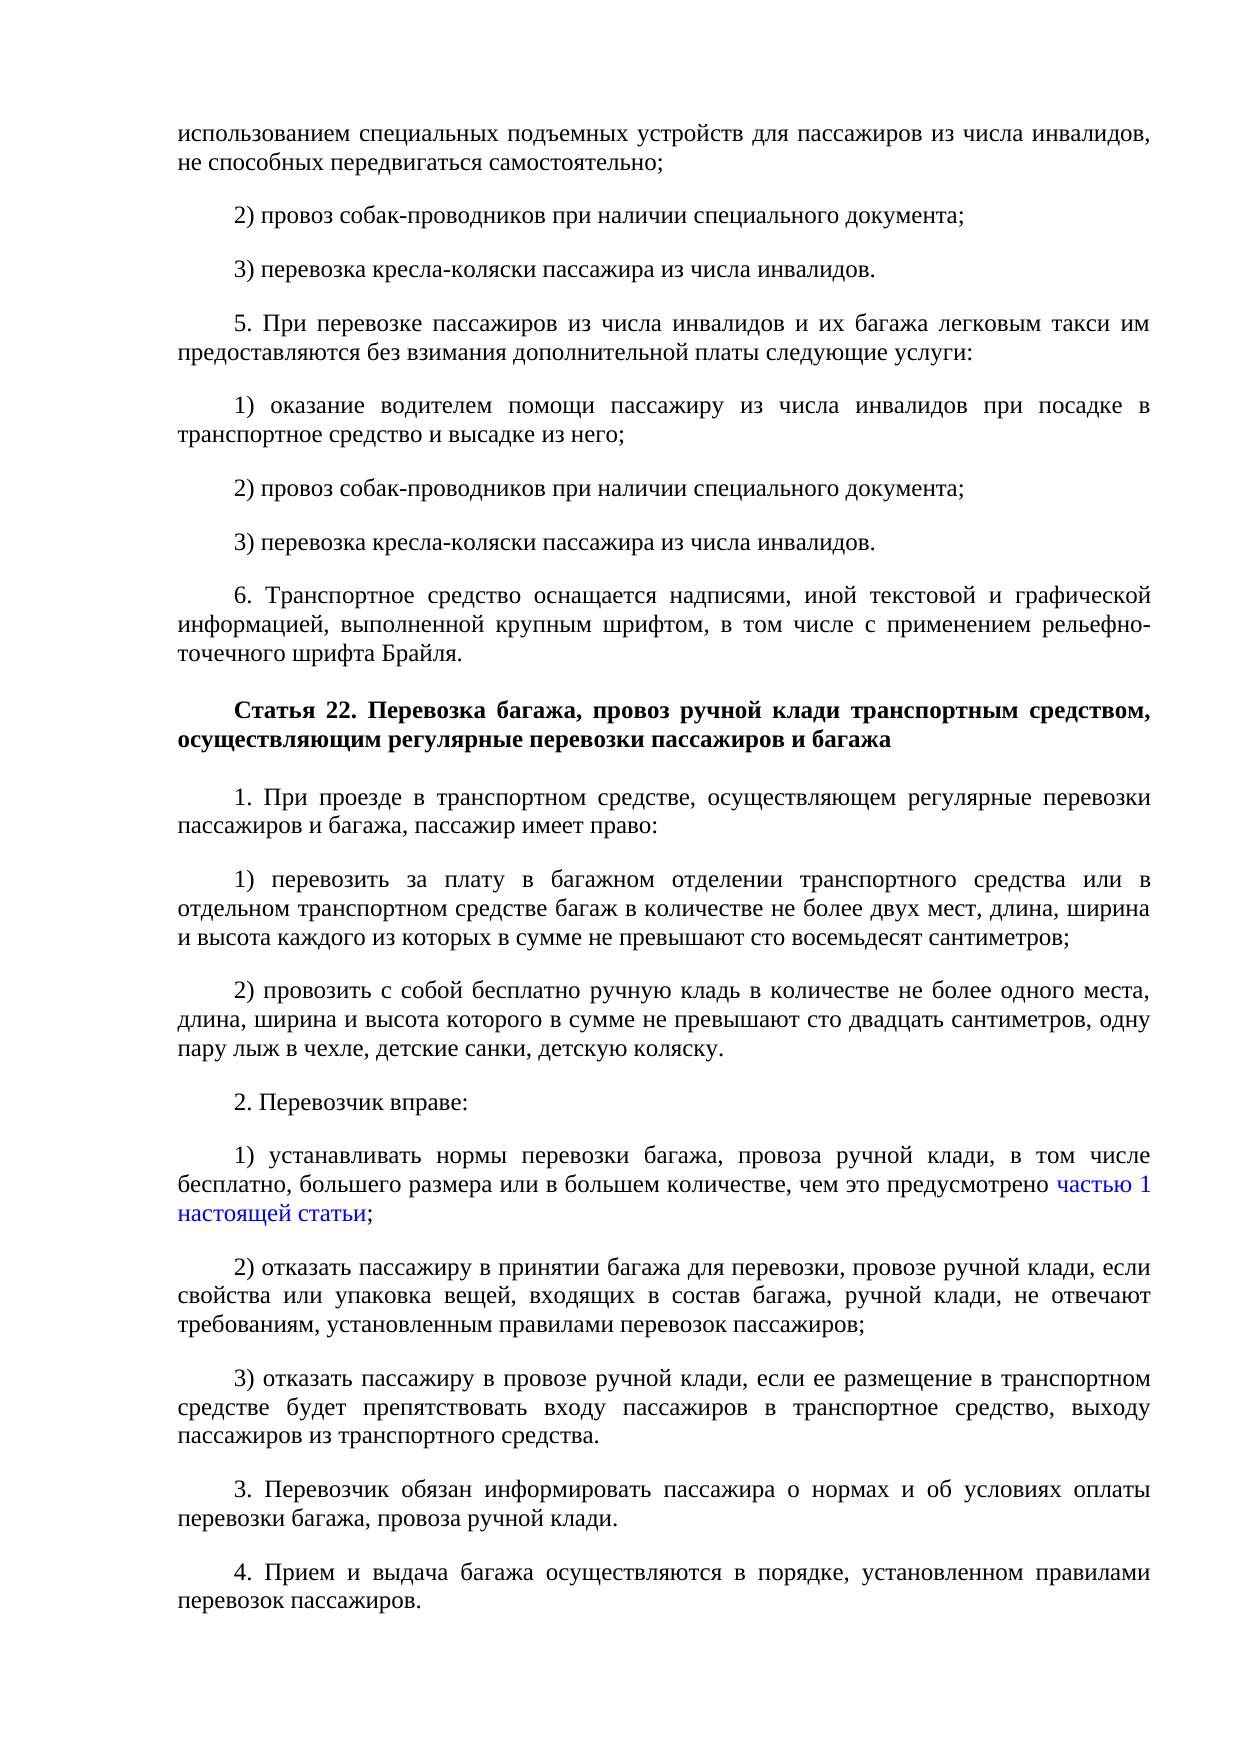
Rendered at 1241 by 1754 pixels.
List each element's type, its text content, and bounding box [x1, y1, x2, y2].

title Статья 22. Перевозка багажа, провоз ручной клади транспортным средством, осуществляющим регулярные перевозки пассажиров и багажа [177, 696, 1152, 753]
text 2) отказать пассажиру в принятии багажа для перевозки, провозе ручной клади, если свойства или упаковка вещей, входящих в состав багажа, ручной клади, не отвечают требованиям, установленным правилами перевозок пассажиров; [177, 1252, 1152, 1338]
text 1. При проезде в транспортном средстве, осуществляющем регулярные перевозки пассажиров и багажа, пассажир имеет право: [177, 782, 1152, 839]
text 1) перевозить за плату в багажном отделении транспортного средства или в отдельном транспортном средстве багаж в количестве не более двух мест, длина, ширина и высота каждого из которых в сумме не превышают сто восемьдесят сантиметров; [177, 864, 1152, 951]
text 2. Перевозчик вправе: [177, 1087, 1152, 1116]
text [177, 118, 1152, 176]
text 5. При перевозке пассажиров из числа инвалидов и их багажа легковым такси им предоставляются без взимания дополнительной платы следующие услуги: [177, 308, 1152, 366]
text 2) провозить с собой бесплатно ручную кладь в количестве не более одного места, длина, ширина и высота которого в сумме не превышают сто двадцать сантиметров, одну пару лыж в чехле, детские санки, детскую коляску. [177, 976, 1152, 1062]
text 1) оказание водителем помощи пассажиру из числа инвалидов при посадке в транспортное средство и высадке из него; [177, 391, 1152, 448]
text 3) перевозка кресла-коляски пассажира из числа инвалидов. [177, 527, 1152, 556]
text 2) провоз собак-проводников при наличии специального документа; [177, 473, 1152, 502]
text 1) устанавливать нормы перевозки багажа, провоза ручной клади, в том числе бесплатно, большего размера или в большем количестве, чем это предусмотрено частью 1 настоящей статьи; [177, 1141, 1152, 1227]
text 3) отказать пассажиру в провозе ручной клади, если ее размещение в транспортном средстве будет препятствовать входу пассажиров в транспортное средство, выходу пассажиров из транспортного средства. [177, 1363, 1152, 1449]
text 4. Прием и выдача багажа осуществляются в порядке, установленном правилами перевозок пассажиров. [177, 1557, 1152, 1614]
text 3) перевозка кресла-коляски пассажира из числа инвалидов. [177, 254, 1152, 283]
text 6. Транспортное средство оснащается надписями, иной текстовой и графической информацией, выполненной крупным шрифтом, в том числе с применением рельефно-точечного шрифта Брайля. [177, 581, 1152, 667]
text 2) провоз собак-проводников при наличии специального документа; [177, 201, 1152, 229]
text 3. Перевозчик обязан информировать пассажира о нормах и об условиях оплаты перевозки багажа, провоза ручной клади. [177, 1474, 1152, 1532]
